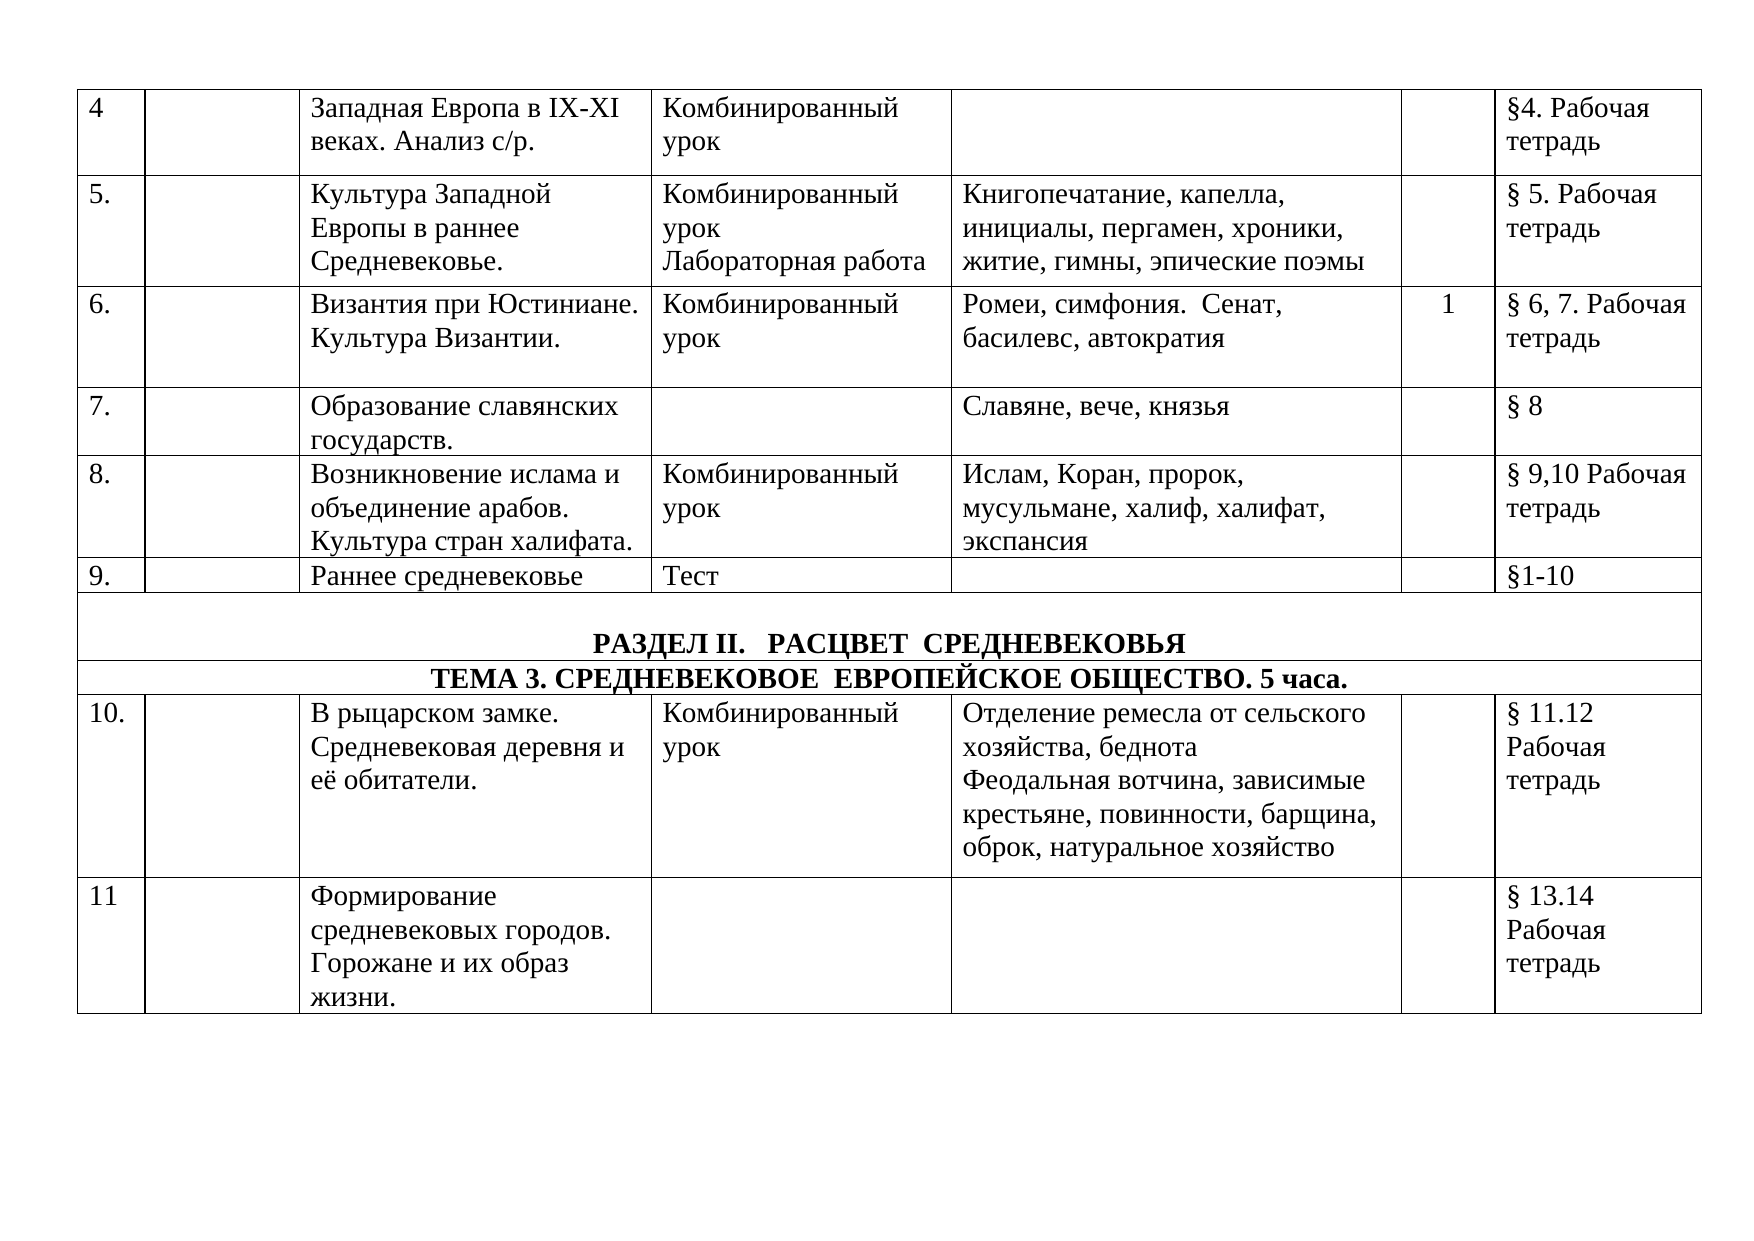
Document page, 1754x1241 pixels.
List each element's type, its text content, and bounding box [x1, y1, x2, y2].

table_cell Формирование средневековых городов. Горожане и их образ жизни. [300, 878, 651, 1012]
table_cell [1402, 176, 1494, 286]
table_cell Книгопечатание, капелла, инициалы, пергамен, хроники, житие, гимны, эпические поэмы [952, 176, 1401, 286]
table_cell ТЕМА 3. СРЕДНЕВЕКОВОЕ ЕВРОПЕЙСКОЕ ОБЩЕСТВО. 5 часа. [78, 661, 1701, 694]
table_cell [146, 878, 299, 1012]
table_cell [952, 90, 1401, 175]
table_cell [1402, 90, 1494, 175]
table_cell § 5. Рабочая тетрадь [1496, 176, 1701, 286]
table_cell Ромеи, симфония. Сенат, басилевс, автократия [952, 287, 1401, 387]
table_cell Возникновение ислама и объединение арабов. Культура стран халифата. [300, 456, 651, 557]
table_cell [146, 287, 299, 387]
table_cell [146, 90, 299, 175]
table_cell РАЗДЕЛ II. РАСЦВЕТ СРЕДНЕВЕКОВЬЯ [78, 593, 1701, 660]
table_cell 7. [78, 388, 144, 455]
table_cell [1402, 388, 1494, 455]
table_cell [1402, 695, 1494, 877]
table_cell Комбинированный урок [652, 456, 951, 557]
table_cell [952, 878, 1401, 1012]
table_cell Комбинированный урок Лабораторная работа [652, 176, 951, 286]
table_cell 5. [78, 176, 144, 286]
table_cell Комбинированный урок [652, 287, 951, 387]
table_cell Тест [652, 558, 951, 592]
table_cell [146, 695, 299, 877]
table_cell Культура Западной Европы в раннее Средневековье. [300, 176, 651, 286]
table_cell Образование славянских государств. [300, 388, 651, 455]
table_cell [652, 878, 951, 1012]
table_cell [146, 558, 299, 592]
table_cell § 13.14 Рабочая тетрадь [1496, 878, 1701, 1012]
table_cell Западная Европа в IX-XI веках. Анализ с/р. [300, 90, 651, 175]
table_cell Византия при Юстиниане. Культура Византии. [300, 287, 651, 387]
table_cell Раннее средневековье [300, 558, 651, 592]
table_cell [146, 176, 299, 286]
table_cell [146, 388, 299, 455]
table_cell 4 [78, 90, 144, 175]
table_cell В рыцарском замке. Средневековая деревня и её обитатели. [300, 695, 651, 877]
table_cell [146, 456, 299, 557]
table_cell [652, 90, 951, 175]
table_cell 11 [78, 878, 144, 1012]
table_cell Комбинированный урок [652, 695, 951, 877]
table_cell [1402, 878, 1494, 1012]
table_cell [1402, 456, 1494, 557]
table_cell Ислам, Коран, пророк, мусульмане, халиф, халифат, экспансия [952, 456, 1401, 557]
table_cell §4. Рабочая тетрадь [1496, 90, 1701, 175]
table_cell § 8 [1496, 388, 1701, 455]
table_cell Отделение ремесла от сельского хозяйства, беднота Феодальная вотчина, зависимые крестьяне, повинности, барщина, оброк, натуральное хозяйство [952, 695, 1401, 877]
table_cell 8. [78, 456, 144, 557]
table_cell Славяне, вече, князья [952, 388, 1401, 455]
table_cell [952, 558, 1401, 592]
table_cell § 9,10 Рабочая тетрадь [1496, 456, 1701, 557]
table_cell 9. [78, 558, 144, 592]
table_cell §1-10 [1496, 558, 1701, 592]
table_cell 10. [78, 695, 144, 877]
table_cell § 6, 7. Рабочая тетрадь [1496, 287, 1701, 387]
table_cell 1 [1402, 287, 1494, 387]
table_cell [1402, 558, 1494, 592]
table_cell 6. [78, 287, 144, 387]
table_cell [652, 388, 951, 455]
table_cell § 11.12 Рабочая тетрадь [1496, 695, 1701, 877]
